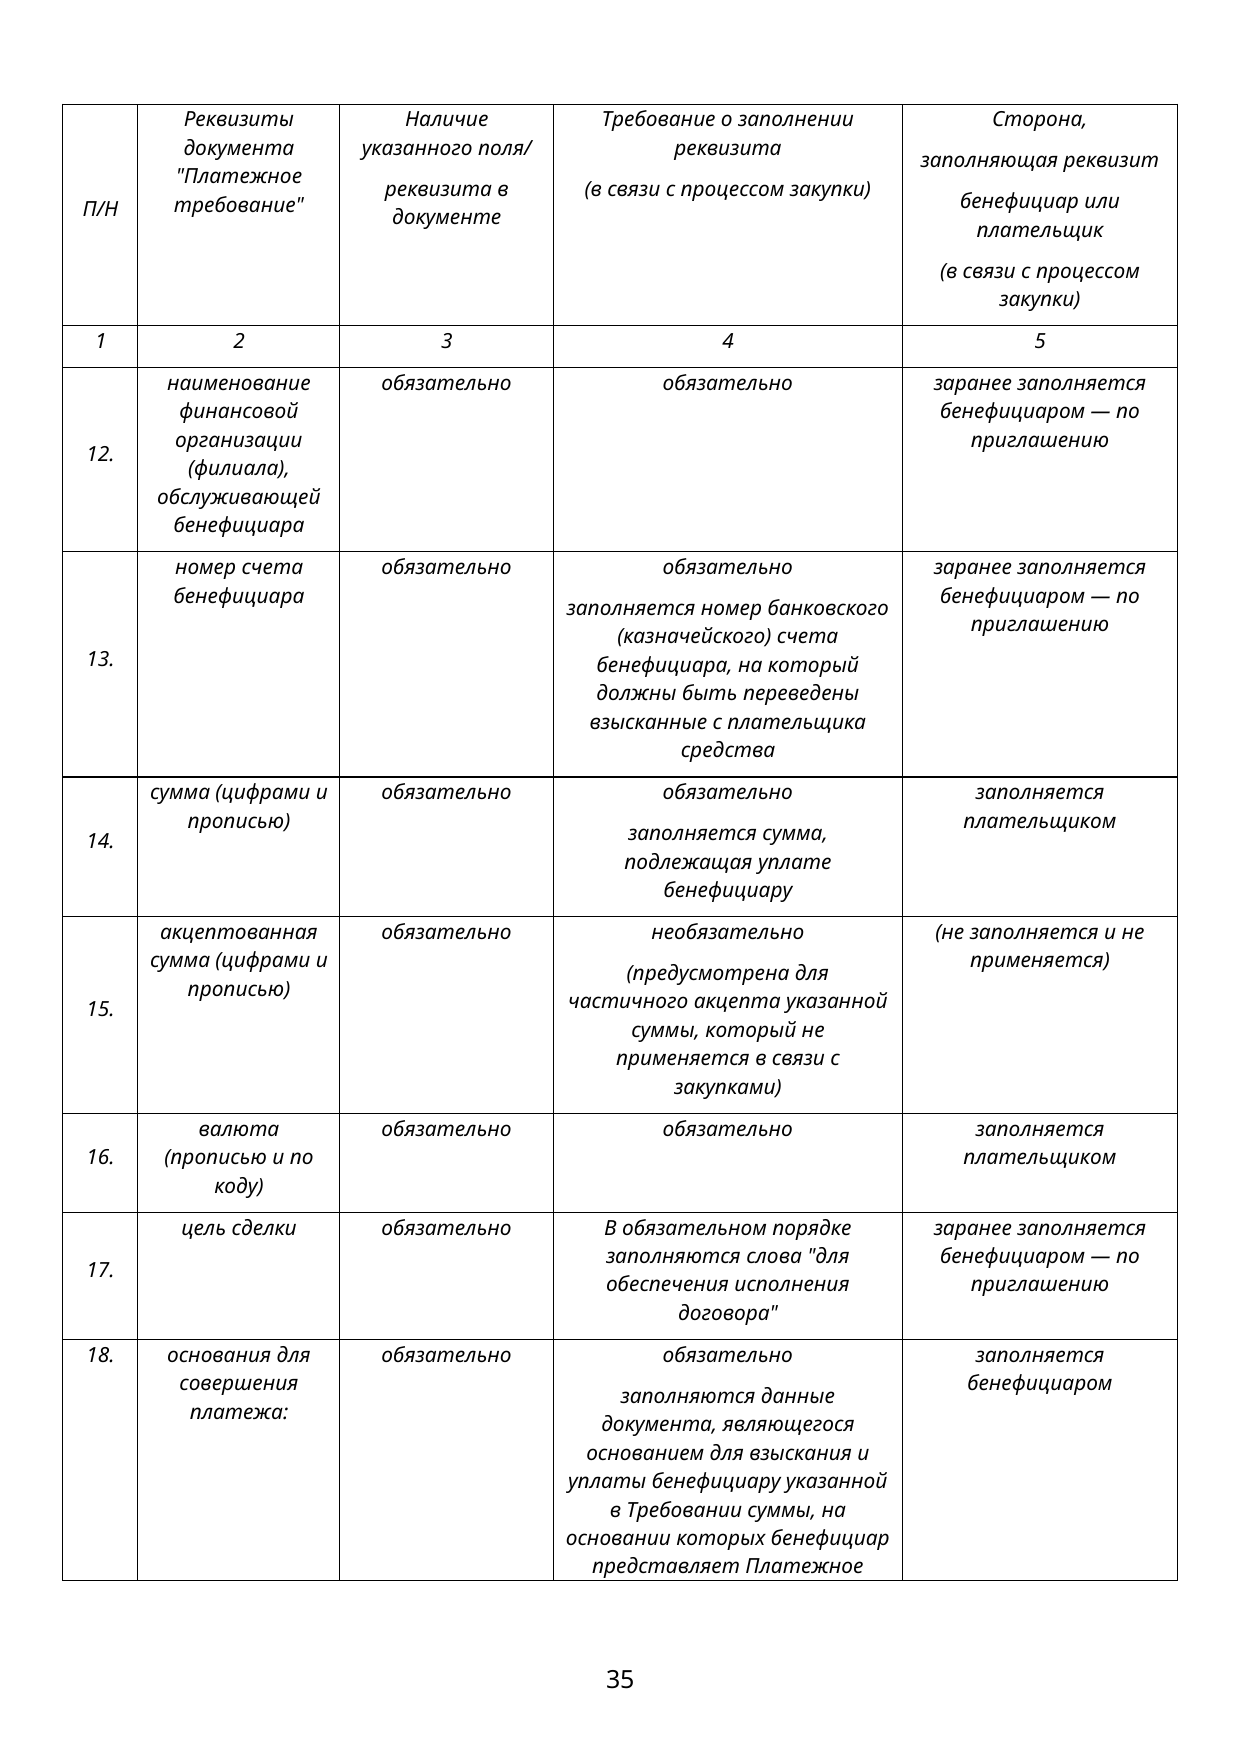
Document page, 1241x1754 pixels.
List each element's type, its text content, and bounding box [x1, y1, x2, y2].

table_cell обязательно [340, 1340, 553, 1580]
table_cell обязательно [340, 1213, 553, 1339]
table_cell цель сделки [138, 1213, 339, 1339]
table_cell сумма (цифрами и прописью) [138, 778, 339, 916]
table_header Реквизиты документа "Платежное требование" [138, 105, 339, 325]
table_cell 1 [63, 326, 137, 367]
table_cell основания для совершения платежа: [138, 1340, 339, 1580]
table_cell 17. [63, 1213, 137, 1339]
table_cell валюта (прописью и по коду) [138, 1114, 339, 1212]
table_cell 14. [63, 778, 137, 916]
table_cell обязательно [340, 778, 553, 916]
table_cell обязательно заполняется номер банковского (казначейского) счета бенефициара, на который должны быть переведены взысканные с плательщика средства [554, 552, 902, 776]
table_header П/Н [63, 105, 137, 325]
table_cell заранее заполняется бенефициаром — по приглашению [903, 368, 1177, 551]
table_cell 5 [903, 326, 1177, 367]
table_cell обязательно [554, 368, 902, 551]
table_cell заполняется бенефициаром [903, 1340, 1177, 1580]
table_cell В обязательном порядке заполняются слова "для обеспечения исполнения договора" [554, 1213, 902, 1339]
table_cell 4 [554, 326, 902, 367]
table_cell обязательно заполняется сумма, подлежащая уплате бенефициару [554, 778, 902, 916]
table_cell 3 [340, 326, 553, 367]
table_cell заранее заполняется бенефициаром — по приглашению [903, 552, 1177, 776]
table_header Наличие указанного поля/ реквизита в документе [340, 105, 553, 325]
table_cell (не заполняется и не применяется) [903, 917, 1177, 1113]
table_cell обязательно [340, 1114, 553, 1212]
table_header Требование о заполнении реквизита (в связи с процессом закупки) [554, 105, 902, 325]
table_header Сторона, заполняющая реквизит бенефициар или плательщик (в связи с процессом закупки) [903, 105, 1177, 325]
table_cell наименование финансовой организации (филиала), обслуживающей бенефициара [138, 368, 339, 551]
table_cell заполняется плательщиком [903, 778, 1177, 916]
table_cell заранее заполняется бенефициаром — по приглашению [903, 1213, 1177, 1339]
table_cell 2 [138, 326, 339, 367]
table_cell 13. [63, 552, 137, 776]
table_cell обязательно [554, 1114, 902, 1212]
table_cell необязательно (предусмотрена для частичного акцепта указанной суммы, который не применяется в связи с закупками) [554, 917, 902, 1113]
table_cell 12. [63, 368, 137, 551]
table_cell 16. [63, 1114, 137, 1212]
table_cell обязательно [340, 552, 553, 776]
table_cell номер счета бенефициара [138, 552, 339, 776]
table_cell обязательно [340, 917, 553, 1113]
table_cell обязательно [340, 368, 553, 551]
table_cell 18. [63, 1340, 137, 1580]
table_cell 15. [63, 917, 137, 1113]
table_cell акцептованная сумма (цифрами и прописью) [138, 917, 339, 1113]
table_cell заполняется плательщиком [903, 1114, 1177, 1212]
